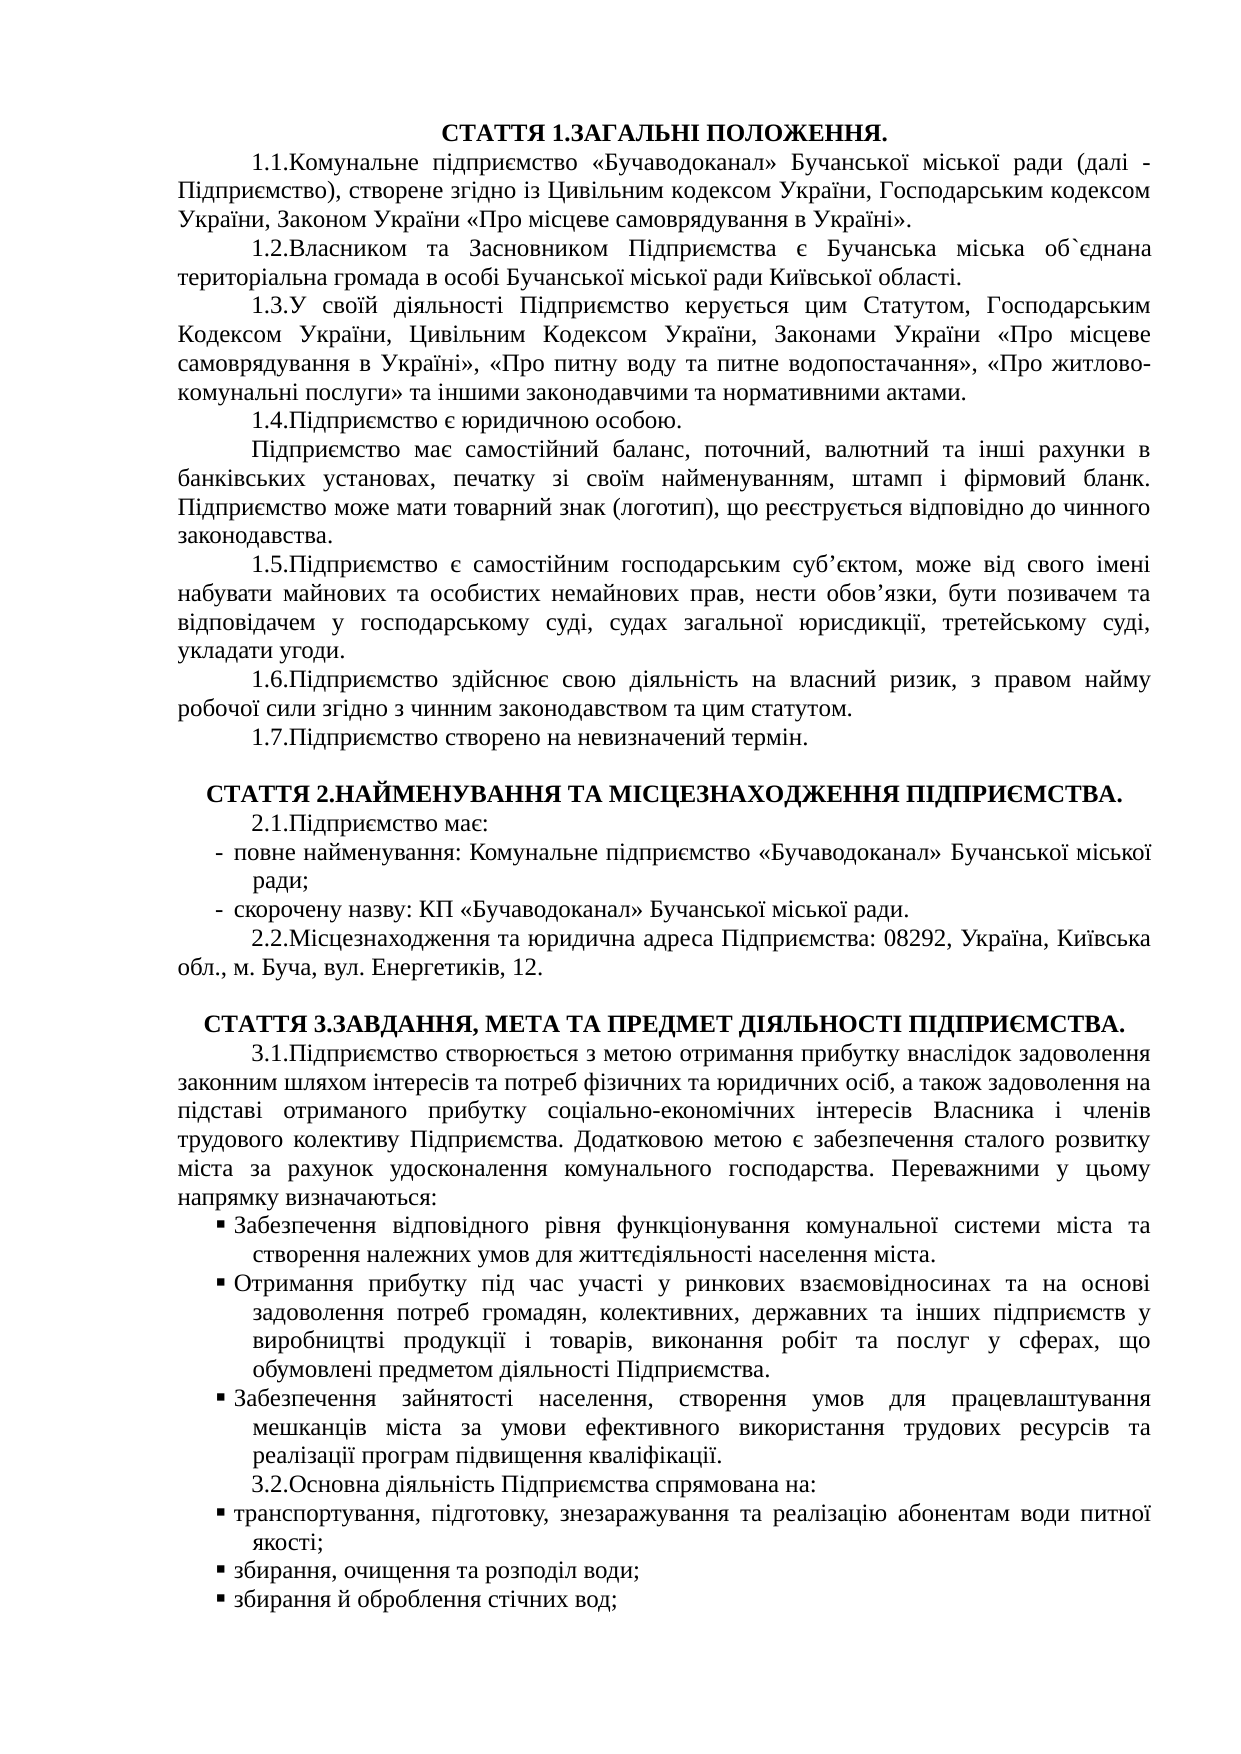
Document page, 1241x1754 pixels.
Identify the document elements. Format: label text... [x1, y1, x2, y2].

text 1.5.Підприємство є самостійним господарським суб’єктом, може від свого імені набувати майнових та особистих немайнових прав, нести обов’язки, бути позивачем та відповідачем у господарському суді, судах загальної юрисдикції, третейському суді, укладати угоди. [177, 549, 1152, 664]
text Підприємство має самостійний баланс, поточний, валютний та інші рахунки в банківських установах, печатку зі своїм найменуванням, штамп і фірмовий бланк. Підприємство може мати товарний знак (логотип), що реєструється відповідно до чинного законодавства. [177, 434, 1152, 549]
list Забезпечення відповідного рівня функціонування комунальної системи міста та створення належних умов для життєдіяльності населення міста. [215, 1211, 1152, 1268]
text 1.2.Власником та Засновником Підприємства є Бучанська міська об`єднана територіальна громада в особі Бучанської міської ради Київської області. [177, 233, 1152, 291]
text СТАТТЯ 1.ЗАГАЛЬНІ ПОЛОЖЕННЯ. [177, 118, 1152, 147]
text 1.1.Комунальне підприємство «Бучаводоканал» Бучанської міської ради (далі - Підприємство), створене згідно із Цивільним кодексом України, Господарським кодексом України, Законом України «Про місцеве самоврядування в Україні». [177, 147, 1152, 233]
text 2.2.Місцезнаходження та юридична адреса Підприємства: 08292, Україна, Київська обл., м. Буча, вул. Енергетиків, 12. [177, 923, 1152, 981]
text 2.1.Підприємство має: [177, 808, 1152, 837]
list повне найменування: Комунальне підприємство «Бучаводоканал» Бучанської міської ради; [215, 837, 1152, 894]
text СТАТТЯ 3.ЗАВДАННЯ, МЕТА ТА ПРЕДМЕТ ДІЯЛЬНОСТІ ПІДПРИЄМСТВА. [177, 1009, 1152, 1038]
text 1.3.У своїй діяльності Підприємство керується цим Статутом, Господарським Кодексом України, Цивільним Кодексом України, Законами України «Про місцеве самоврядування в Україні», «Про питну воду та питне водопостачання», «Про житлово-комунальні послуги» та іншими законодавчими та нормативними актами. [177, 291, 1152, 406]
text 1.4.Підприємство є юридичною особою. [177, 406, 1152, 434]
text СТАТТЯ 2.НАЙМЕНУВАННЯ ТА МІСЦЕЗНАХОДЖЕННЯ ПІДПРИЄМСТВА. [177, 779, 1152, 808]
text 1.6.Підприємство здійснює свою діяльність на власний ризик, з правом найму робочої сили згідно з чинним законодавством та цим статутом. [177, 664, 1152, 722]
list скорочену назву: КП «Бучаводоканал» Бучанської міської ради. [215, 894, 1152, 923]
text 3.1.Підприємство створюється з метою отримання прибутку внаслідок задоволення законним шляхом інтересів та потреб фізичних та юридичних осіб, а також задоволення на підставі отриманого прибутку соціально-економічних інтересів Власника i членів трудового колективу Підприємства. Додатковою метою є забезпечення сталого розвитку міста за рахунок удосконалення комунального господарства. Переважними у цьому напрямку визначаються: [177, 1038, 1152, 1211]
text 1.7.Підприємство створено на невизначений термін. [177, 722, 1152, 751]
list збирання, очищення та розподіл води; [215, 1556, 1152, 1584]
list Отримання прибутку під час участі у ринкових взаємовідносинах та на основі задоволення потреб громадян, колективних, державних та інших підприємств у виробництві продукції і товарів, виконання робіт та послуг у сферах, що обумовлені предметом діяльності Підприємства. [215, 1268, 1152, 1383]
list транспортування, підготовку, знезаражування та реалізацію абонентам води питної якості; [215, 1498, 1152, 1556]
list Забезпечення зайнятості населення, створення умов для працевлаштування мешканців міста за умови ефективного використання трудових ресурсів та реалізації програм підвищення кваліфікації. [215, 1383, 1152, 1469]
list збирання й оброблення стічних вод; [215, 1584, 1152, 1613]
text 3.2.Основна діяльність Підприємства спрямована на: [177, 1469, 1152, 1498]
